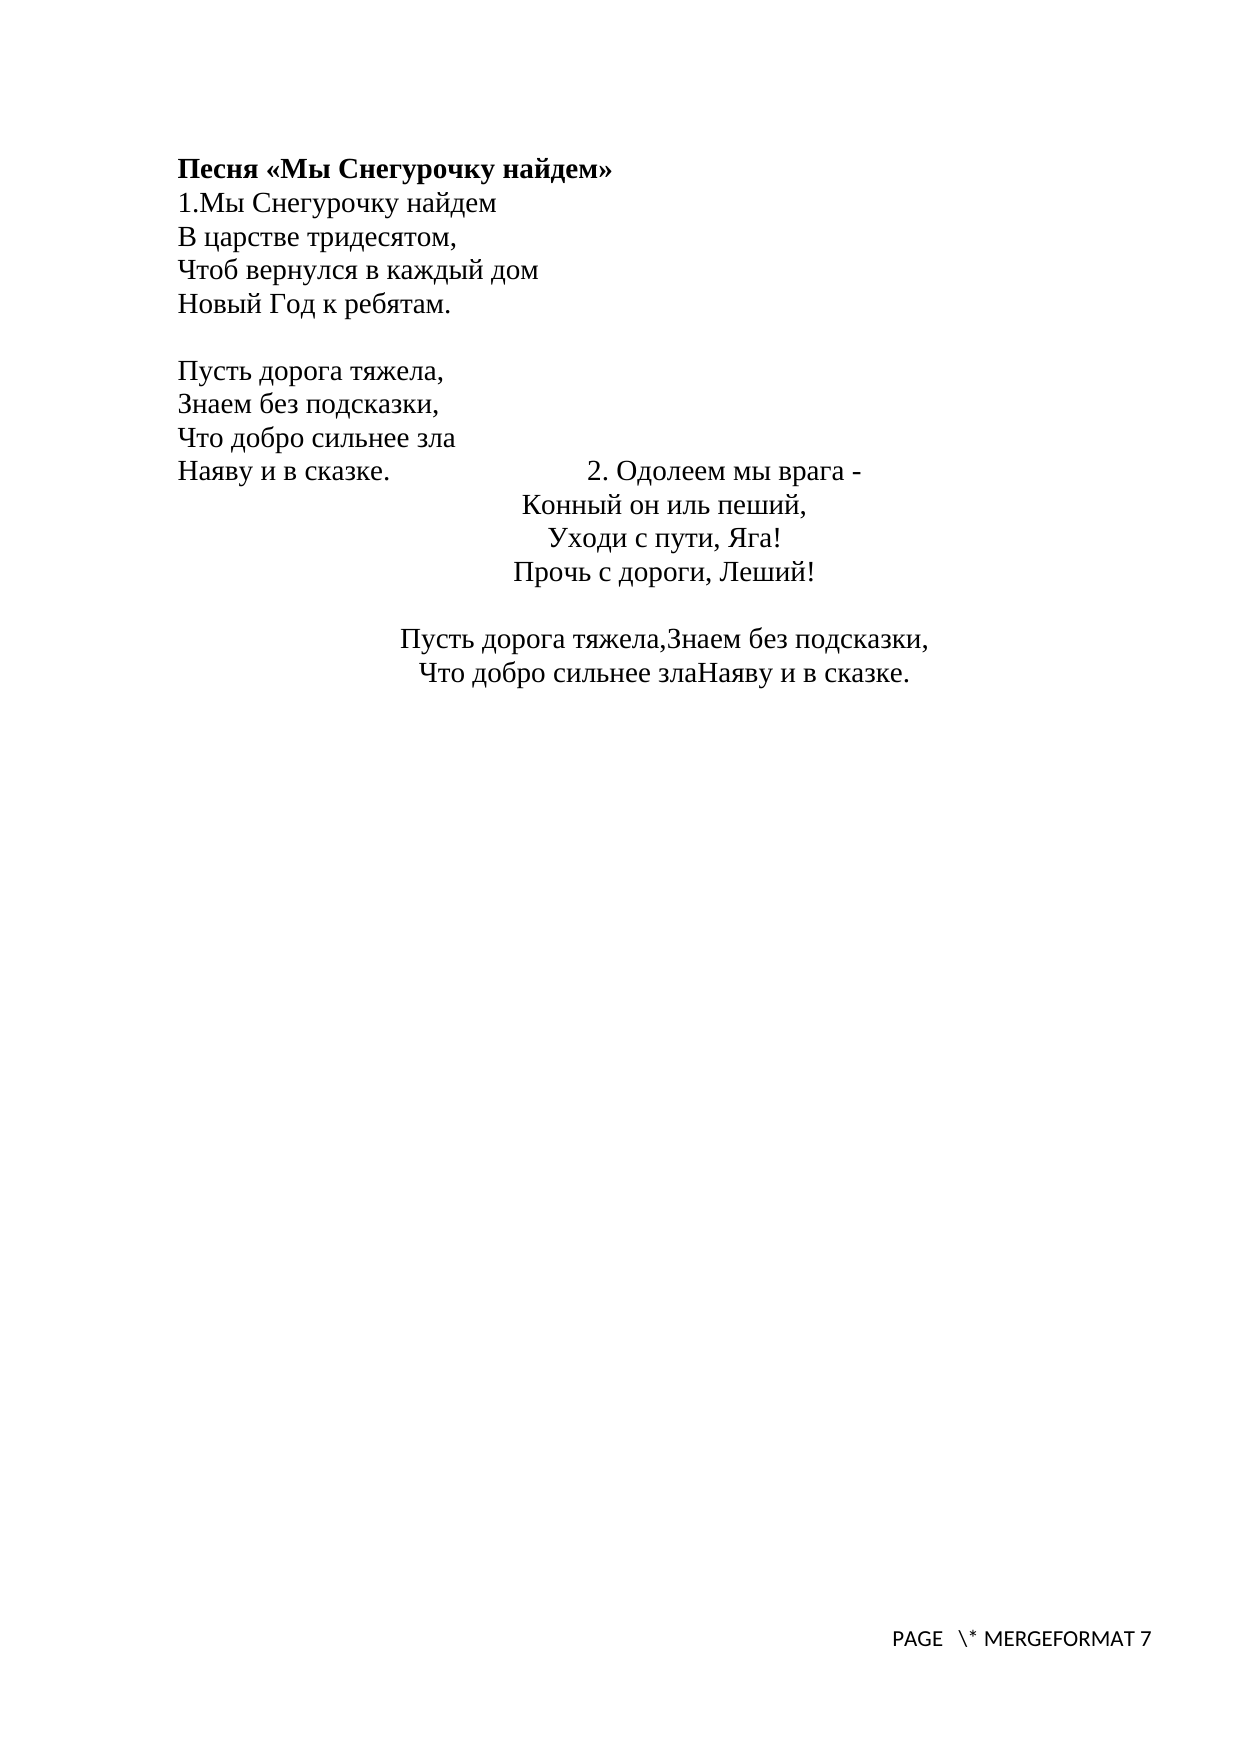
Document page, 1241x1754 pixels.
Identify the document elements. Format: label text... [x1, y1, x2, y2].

text 1.Мы Снегурочку найдем [177, 185, 1152, 219]
text Песня «Мы Снегурочку найдем» [177, 152, 1152, 185]
text В царстве тридесятом, [177, 219, 1152, 252]
text Конный он иль пеший, [177, 487, 1152, 521]
text Новый Год к ребятам. [177, 286, 1152, 319]
text Прочь с дороги, Леший! [177, 554, 1152, 588]
text Уходи с пути, Яга! [177, 521, 1152, 554]
text Что добро сильнее злаНаяву и в сказке. [177, 655, 1152, 688]
text Знаем без подсказки, [177, 386, 1152, 420]
text Пусть дорога тяжела, [177, 353, 1152, 386]
text Пусть дорога тяжела,Знаем без подсказки, [177, 621, 1152, 655]
text Наяву и в сказке. 2. Одолеем мы врага - [177, 453, 1152, 487]
text Чтоб вернулся в каждый дом [177, 252, 1152, 286]
text Что добро сильнее зла [177, 420, 1152, 453]
